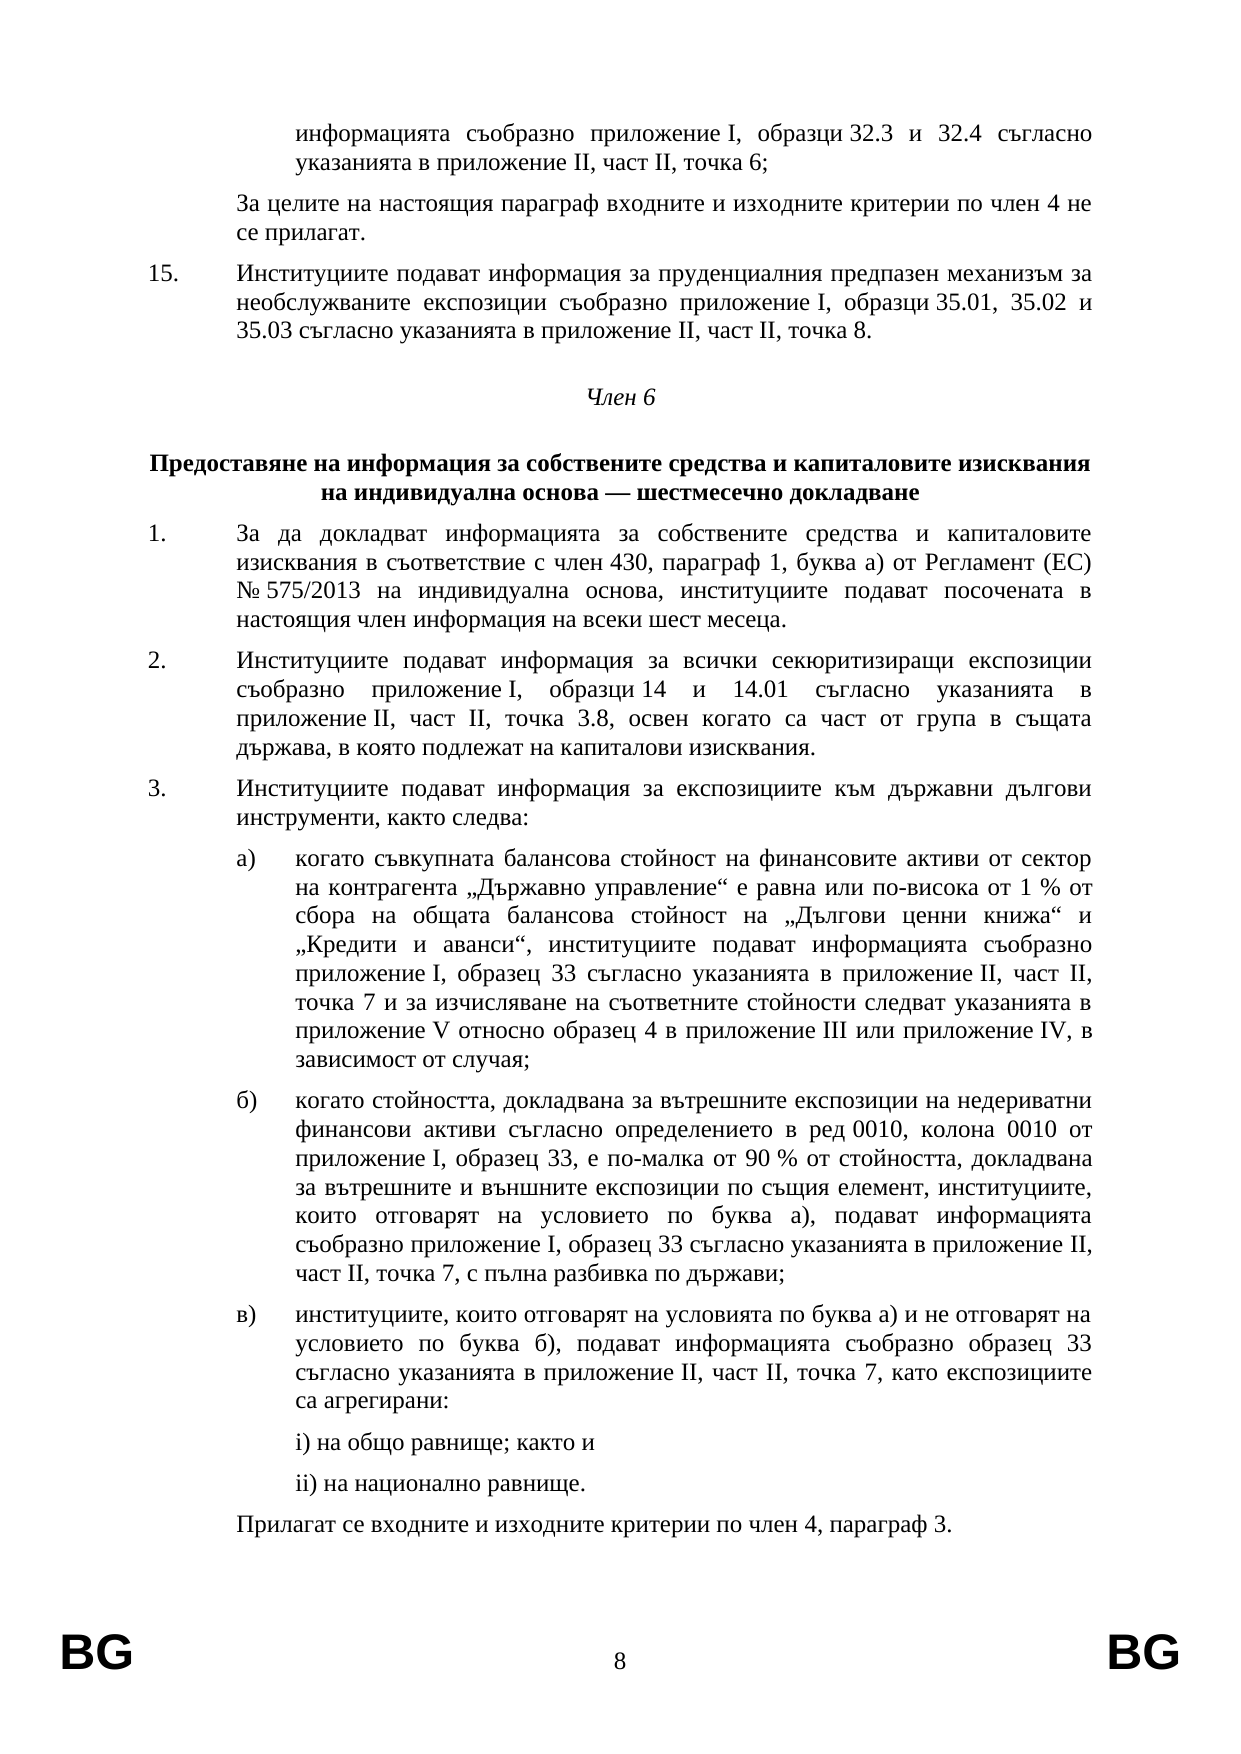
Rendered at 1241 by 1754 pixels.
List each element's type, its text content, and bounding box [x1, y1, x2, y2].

text ii) на национално равнище. [295, 1468, 1093, 1497]
text Институциите подават информация за всички секюритизиращи експозиции съобразно приложение I, образци 14 и 14.01 съгласно указанията в приложение II, част II, точка 3.8, освен когато са част от група в същата държава, в която подлежат на капиталови изисквания. [148, 646, 1093, 761]
list За да докладват информацията за собствените средства и капиталовите изисквания в съответствие с член 430, параграф 1, буква а) от Регламент (ЕС) № 575/2013 на индивидуална основа, институциите подават посочената в настоящия член информация на всеки шест месеца. [148, 518, 1093, 633]
text За целите на настоящия параграф входните и изходните критерии по член 4 не се прилагат. [236, 188, 1093, 246]
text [236, 118, 1093, 176]
text Прилагат се входните и изходните критерии по член 4, параграф 3. [236, 1509, 1093, 1538]
text Институциите подават информация за пруденциалния предпазен механизъм за необслужваните експозиции съобразно приложение I, образци 35.01, 35.02 и 35.03 съгласно указанията в приложение II, част II, точка 8. [148, 258, 1093, 344]
text а) когато съвкупната балансова стойност на финансовите активи от сектор на контрагента „Държавно управление“ е равна или по-висока от 1 % от сбора на общата балансова стойност на „Дългови ценни книжа“ и „Кредити и аванси“, институциите подават информацията съобразно приложение I, образец 33 съгласно указанията в приложение II, част II, точка 7 и за изчисляване на съответните стойности следват указанията в приложение V относно образец 4 в приложение III или приложение IV, в зависимост от случая; [236, 843, 1093, 1073]
text Институциите подават информация за експозициите към държавни дългови инструменти, както следва: [148, 773, 1093, 831]
text б) когато стойността, докладвана за вътрешните експозиции на недериватни финансови активи съгласно определението в ред 0010, колона 0010 от приложение I, образец 33, е по-малка от 90 % от стойността, докладвана за вътрешните и външните експозиции по същия елемент, институциите, които отговарят на условието по буква а), подават информацията съобразно приложение I, образец 33 съгласно указанията в приложение II, част II, точка 7, с пълна разбивка по държави; [236, 1086, 1093, 1287]
text в) институциите, които отговарят на условията по буква а) и не отговарят на условието по буква б), подават информацията съобразно образец 33 съгласно указанията в приложение II, част II, точка 7, като експозициите са агрегирани: [236, 1299, 1093, 1414]
text i) на общо равнище; както и [295, 1427, 1093, 1456]
text Предоставяне на информация за собствените средства и капиталовите изисквания на индивидуална основа — шестмесечно докладване [148, 448, 1093, 506]
